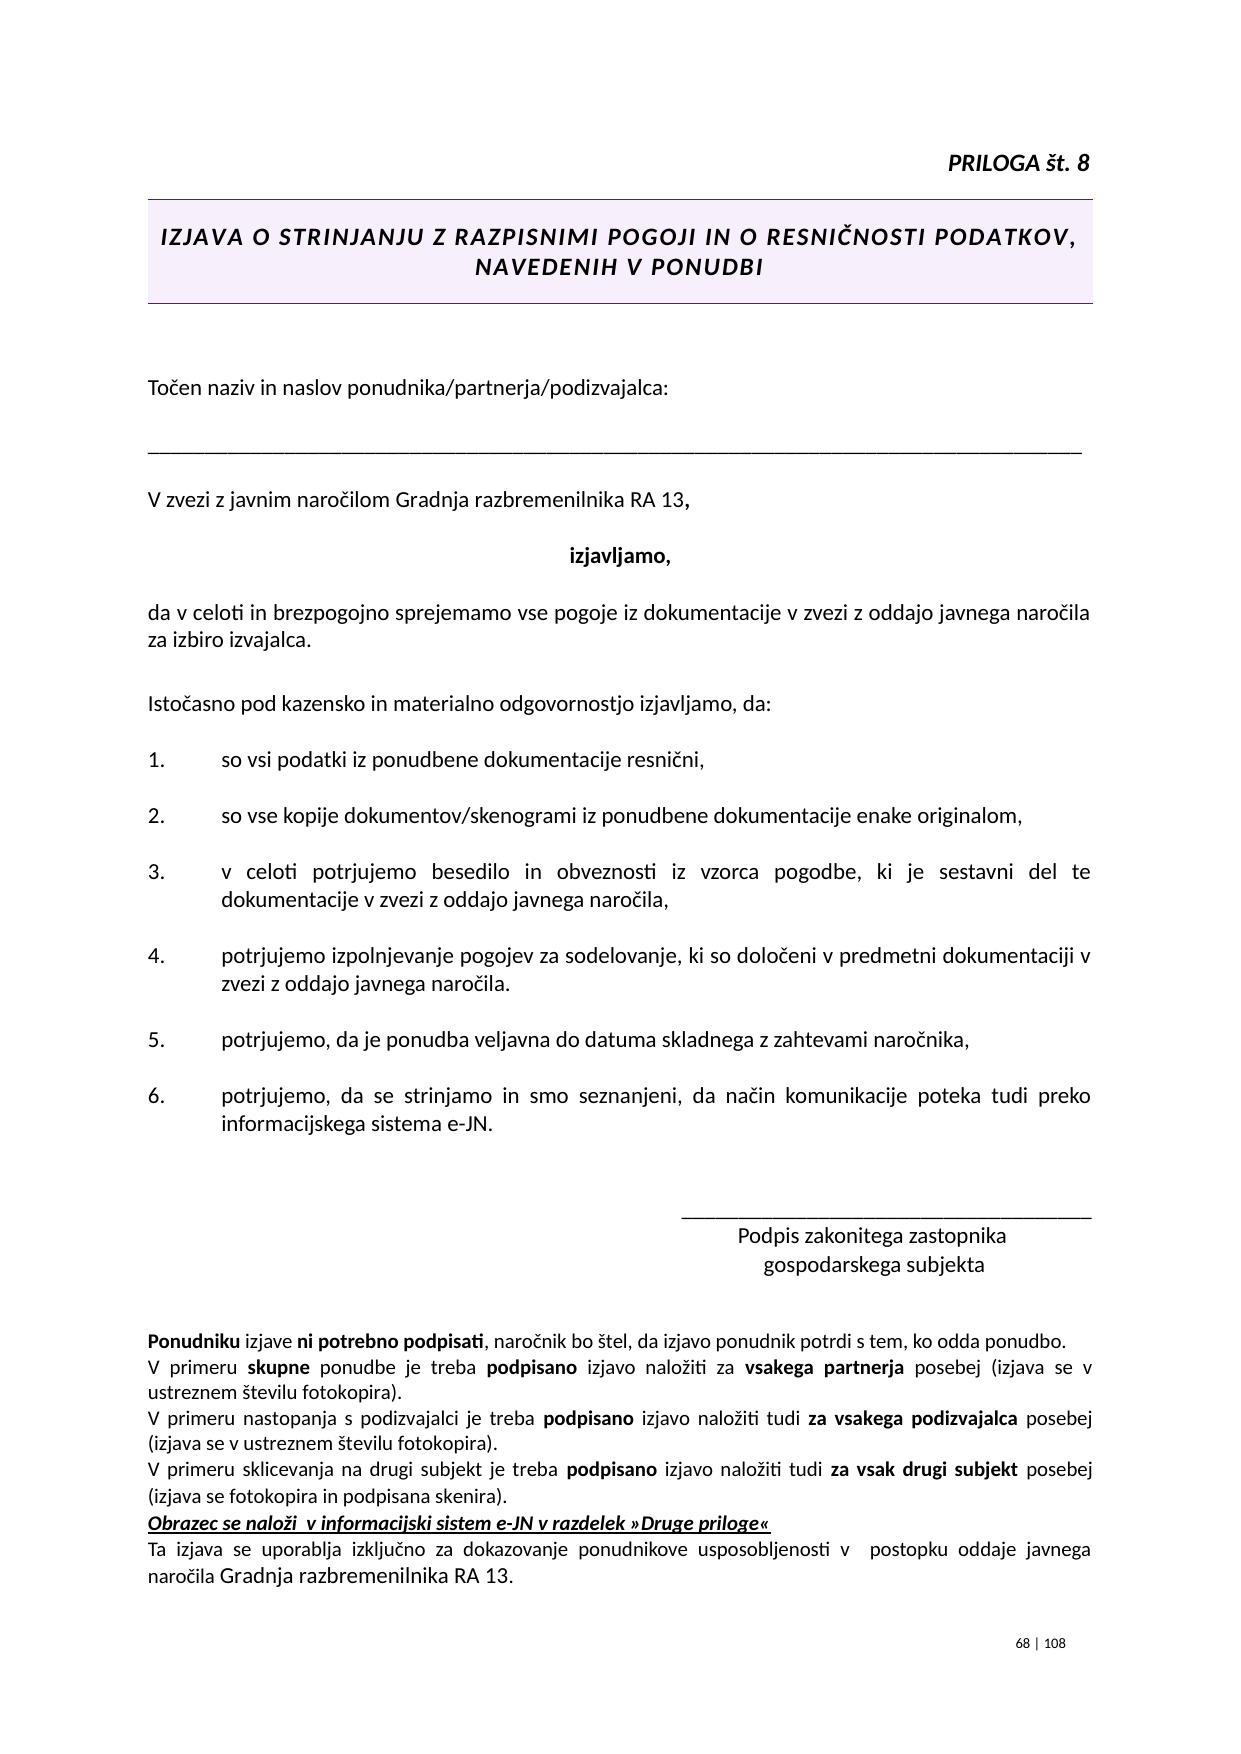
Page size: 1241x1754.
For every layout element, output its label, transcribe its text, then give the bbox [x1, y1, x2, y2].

text V primeru skupne ponudbe je treba podpisano izjavo naložiti za vsakega partnerja posebej (izjava se v ustreznem številu fotokopira). [148, 1354, 1093, 1405]
text V primeru nastopanja s podizvajalci je treba podpisano izjavo naložiti tudi za vsakega podizvajalca posebej (izjava se v ustreznem številu fotokopira). [148, 1405, 1093, 1456]
text 5. potrjujemo, da je ponudba veljavna do datuma skladnega z zahtevami naročnika, [148, 1026, 1093, 1053]
text 6. potrjujemo, da se strinjamo in smo seznanjeni, da način komunikacije poteka tudi preko informacijskega sistema e-JN. [148, 1082, 1093, 1138]
text Obrazec se naloži v informacijski sistem e-JN v razdelek »Druge priloge« [148, 1511, 1093, 1536]
text Istočasno pod kazensko in materialno odgovornostjo izjavljamo, da: [148, 689, 1093, 717]
text 4. potrjujemo izpolnjevanje pogojev za sodelovanje, ki so določeni v predmetni dokumentaciji v zvezi z oddajo javnega naročila. [148, 941, 1093, 997]
text da v celoti in brezpogojno sprejemamo vse pogoje iz dokumentacije v zvezi z oddajo javnega naročila za izbiro izvajalca. [148, 598, 1093, 654]
text __________________________________________________________________________________ [148, 429, 1093, 457]
text Ta izjava se uporablja izključno za dokazovanje ponudnikove usposobljenosti v postopku oddaje javnega naročila . [148, 1536, 1093, 1589]
text 3. v celoti potrjujemo besedilo in obveznosti iz vzorca pogodbe, ki je sestavni del te dokumentacije v zvezi z oddajo javnega naročila, [148, 857, 1093, 913]
text IZJAVA O STRINJANJU Z RAZPISNIMI POGOJI IN O RESNIČNOSTI PODATKOV, NAVEDENIH V PONUDBI [148, 200, 1093, 303]
text 1. so vsi podatki iz ponudbene dokumentacije resnični, [148, 745, 1093, 773]
text V primeru sklicevanja na drugi subjekt je treba podpisano izjavo naložiti tudi za vsak drugi subjekt posebej (izjava se fotokopira in podpisana skenira). [148, 1456, 1093, 1508]
text 2. so vse kopije dokumentov/skenogrami iz ponudbene dokumentacije enake originalom, [148, 801, 1093, 829]
text Podpis zakonitega zastopnika [148, 1222, 1092, 1250]
text gospodarskega subjekta [148, 1250, 1092, 1278]
text Ponudniku izjave ni potrebno podpisati, naročnik bo štel, da izjavo ponudnik potrdi s tem, ko odda ponudbo. [148, 1329, 1092, 1354]
text Točen naziv in naslov ponudnika/partnerja/podizvajalca: [148, 373, 1093, 401]
text izjavljamo, [148, 542, 1093, 569]
text ____________________________________ [148, 1194, 1092, 1222]
text V zvezi z javnim naročilom , [148, 486, 1093, 513]
text PRILOGA št. 8 [148, 148, 1092, 178]
